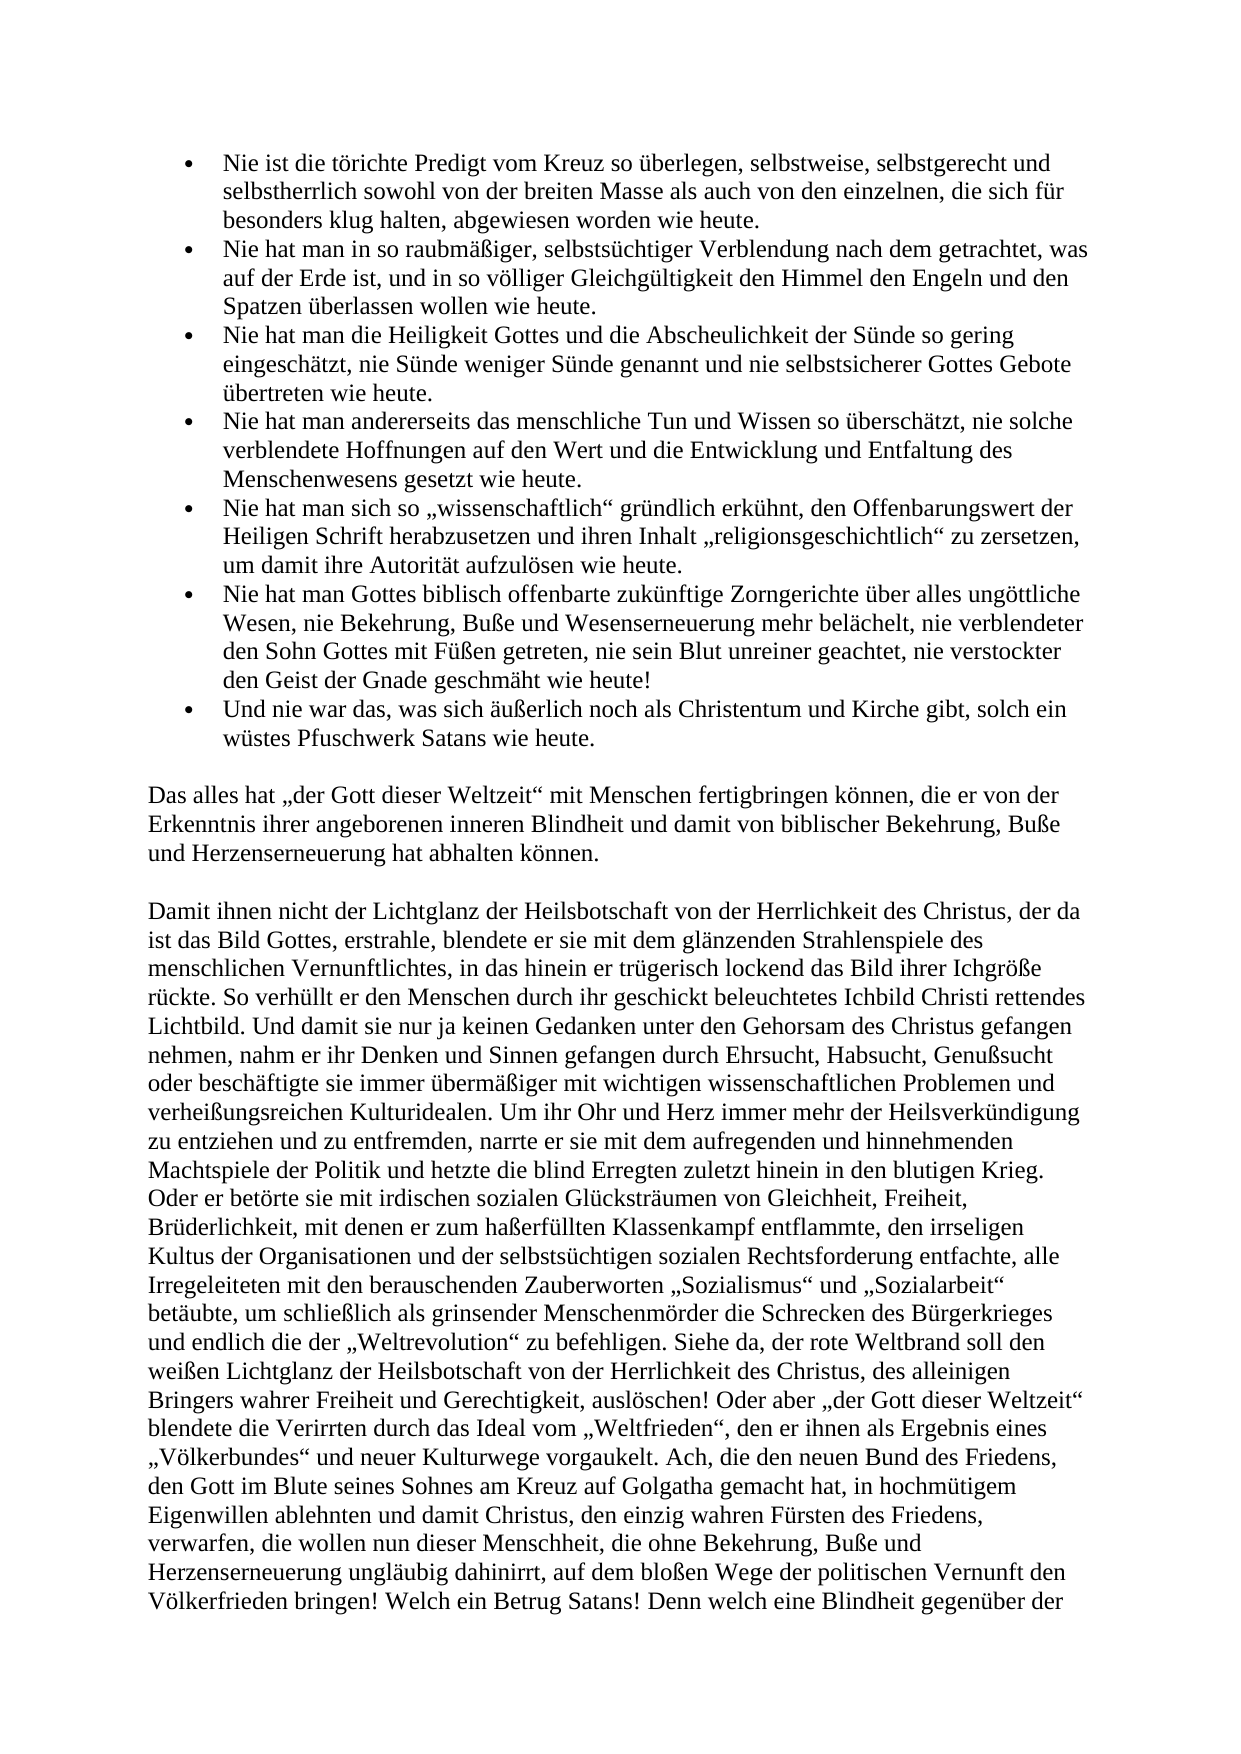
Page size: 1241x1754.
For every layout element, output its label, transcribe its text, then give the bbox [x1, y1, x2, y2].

text Das alles hat „der Gott dieser Weltzeit“ mit Menschen fertigbringen können, die er von der Erkenntnis ihrer angeborenen inneren Blindheit und damit von biblischer Bekehrung, Buße und Herzenserneuerung hat abhalten können. [148, 956, 1093, 1042]
list Nie ist die törichte Predigt vom Kreuz so überlegen, selbstweise, selbstgerecht und selbstherrlich sowohl von der breiten Masse als auch von den einzelnen, die sich für besonders klug halten, abgewiesen worden wie heute. [185, 148, 1093, 234]
list Nie hat man in so raubmäßiger, selbstsüchtiger Verblendung nach dem getrachtet, was auf der Erde ist, und in so völliger Gleichgültigkeit den Himmel den Engeln und den Spatzen überlassen wollen wie heute. [185, 263, 1093, 349]
list Und nie war das, was sich äußerlich noch als Christentum und Kirche gibt, solch ein wüstes Pfuschwerk Satans wie heute. [185, 869, 1093, 926]
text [148, 1071, 1093, 1617]
list Nie hat man andererseits das menschliche Tun und Wissen so überschätzt, nie solche verblendete Hoffnungen auf den Wert und die Entwicklung und Entfaltung des Menschenwesens gesetzt wie heute. [185, 494, 1093, 580]
list Nie hat man die Heiligkeit Gottes und die Abscheulichkeit der Sünde so gering eingeschätzt, nie Sünde weniger Sünde genannt und nie selbstsicherer Gottes Gebote übertreten wie heute. [185, 378, 1093, 465]
list Nie hat man sich so „wissenschaftlich“ gründlich erkühnt, den Offenbarungswert der Heiligen Schrift herabzusetzen und ihren Inhalt „religionsgeschichtlich“ zu zersetzen, um damit ihre Autorität aufzulösen wie heute. [185, 609, 1093, 696]
list Nie hat man Gottes biblisch offenbarte zukünftige Zorngerichte über alles ungöttliche Wesen, nie Bekehrung, Buße und Wesenserneuerung mehr belächelt, nie verblendeter den Sohn Gottes mit Füßen getreten, nie sein Blut unreiner geachtet, nie verstockter den Geist der Gnade geschmäht wie heute! [185, 725, 1093, 840]
